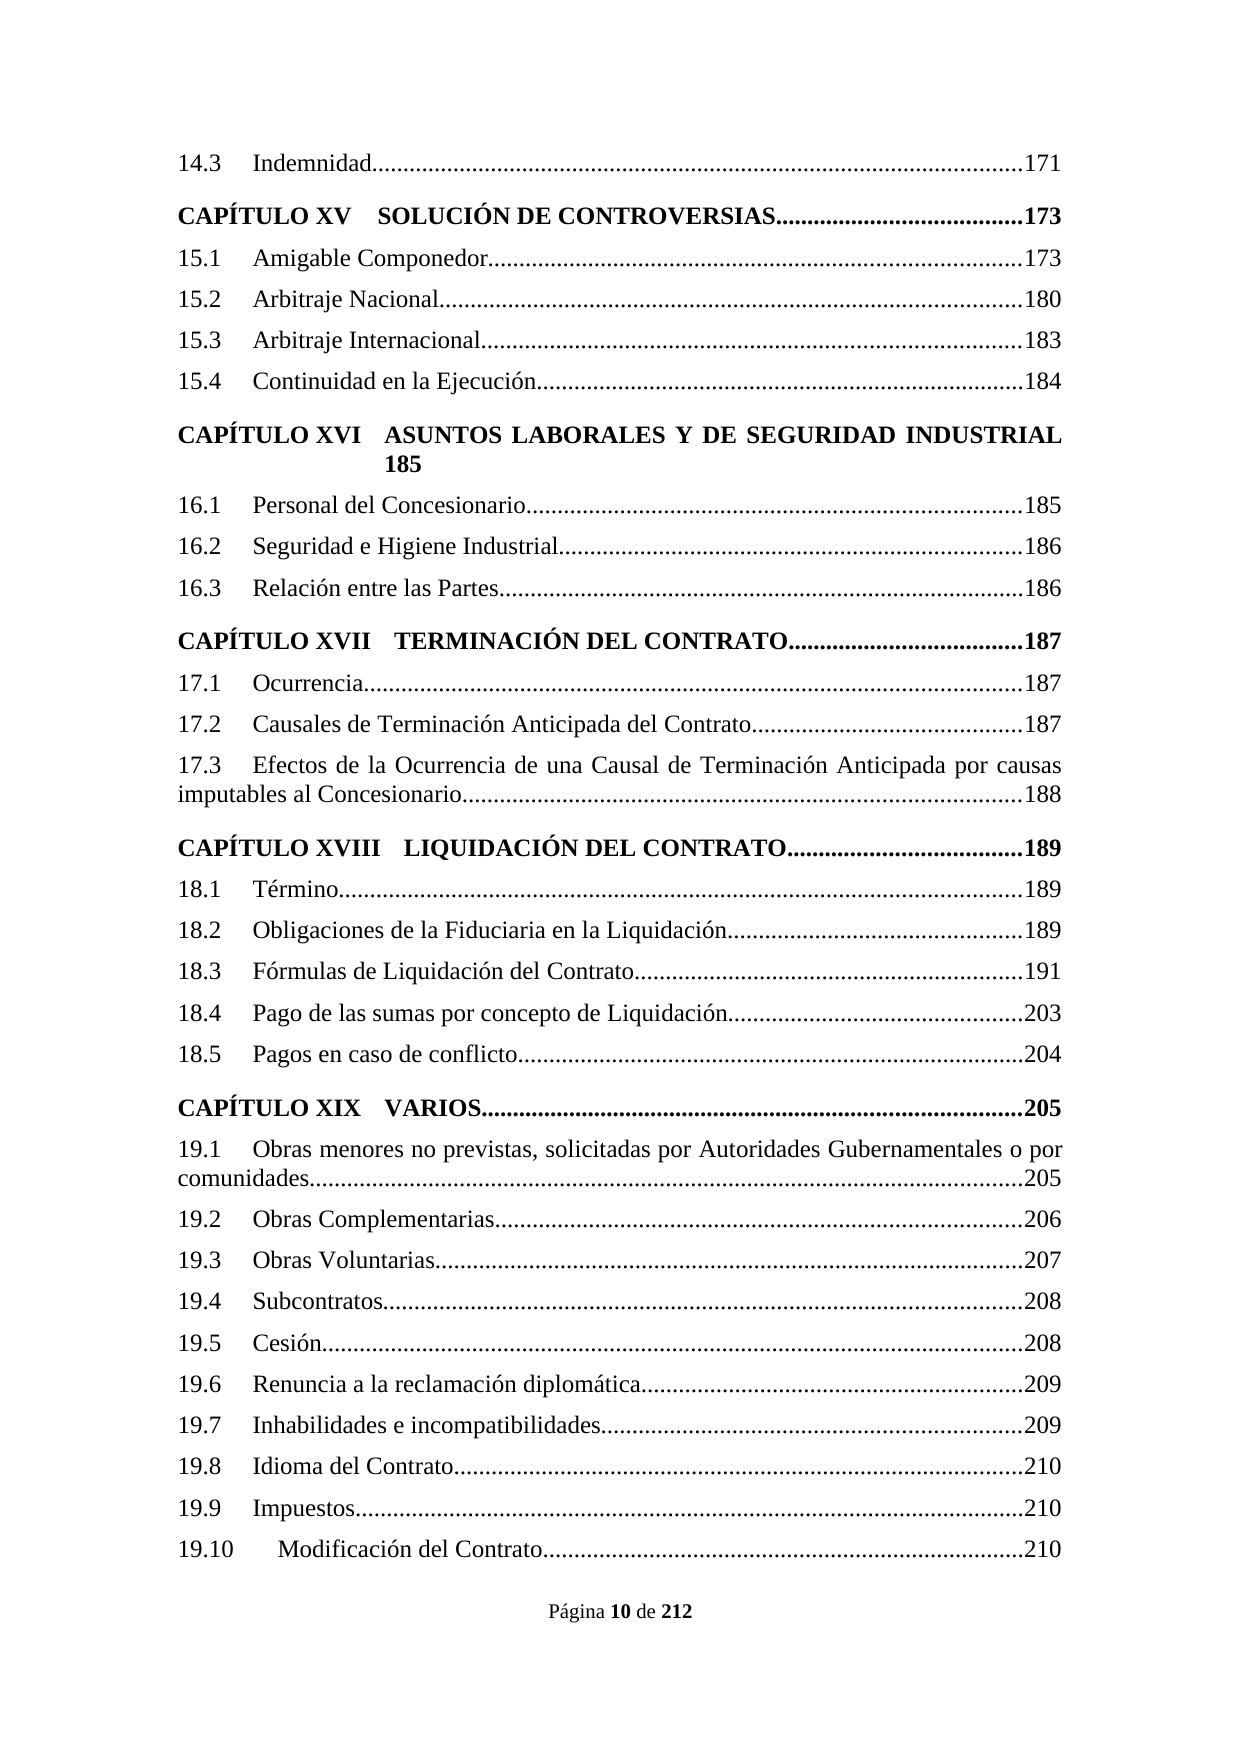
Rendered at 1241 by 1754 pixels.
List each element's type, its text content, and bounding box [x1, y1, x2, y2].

text 17.3 Efectos de la Ocurrencia de una Causal de Terminación Anticipada por causas imputables al Concesionario 188 [177, 750, 1063, 808]
text 19.6 Renuncia a la reclamación diplomática 209 [177, 1369, 1063, 1398]
text 18.3 Fórmulas de Liquidación del Contrato 191 [177, 956, 1063, 985]
text 15.4 Continuidad en la Ejecución 184 [177, 366, 1063, 395]
text 17.2 Causales de Terminación Anticipada del Contrato 187 [177, 709, 1063, 738]
text 18.1 Término 189 [177, 874, 1063, 903]
text 19.5 Cesión 208 [177, 1328, 1063, 1356]
text 18.2 Obligaciones de la Fiduciaria en la Liquidación 189 [177, 915, 1063, 944]
text 19.4 Subcontratos 208 [177, 1286, 1063, 1315]
text 19.3 Obras Voluntarias 207 [177, 1245, 1063, 1274]
text 19.2 Obras Complementarias 206 [177, 1204, 1063, 1233]
text 15.1 Amigable Componedor 173 [177, 243, 1063, 271]
text 19.7 Inhabilidades e incompatibilidades 209 [177, 1410, 1063, 1439]
text CAPÍTULO XV SOLUCIÓN DE CONTROVERSIAS 173 [177, 201, 1063, 230]
text 15.2 Arbitraje Nacional 180 [177, 284, 1063, 313]
text CAPÍTULO XVIII LIQUIDACIÓN DEL CONTRATO 189 [177, 833, 1063, 861]
text 16.3 Relación entre las Partes 186 [177, 573, 1063, 601]
text CAPÍTULO XVI ASUNTOS LABORALES Y DE SEGURIDAD INDUSTRIAL 185 [177, 420, 1063, 478]
text 18.4 Pago de las sumas por concepto de Liquidación 203 [177, 998, 1063, 1026]
text 15.3 Arbitraje Internacional 183 [177, 325, 1063, 354]
text 17.1 Ocurrencia 187 [177, 668, 1063, 696]
text 16.2 Seguridad e Higiene Industrial 186 [177, 531, 1063, 560]
text 14.3 Indemnidad 171 [177, 148, 1063, 176]
text 19.1 Obras menores no previstas, solicitadas por Autoridades Gubernamentales o por comunidades 205 [177, 1134, 1063, 1191]
text 19.10 Modificación del Contrato 210 [177, 1534, 1063, 1563]
text 18.5 Pagos en caso de conflicto 204 [177, 1039, 1063, 1068]
text CAPÍTULO XIX VARIOS 205 [177, 1093, 1063, 1121]
text 16.1 Personal del Concesionario 185 [177, 490, 1063, 519]
text 19.8 Idioma del Contrato 210 [177, 1451, 1063, 1480]
text 19.9 Impuestos 210 [177, 1493, 1063, 1521]
text CAPÍTULO XVII TERMINACIÓN DEL CONTRATO 187 [177, 626, 1063, 655]
